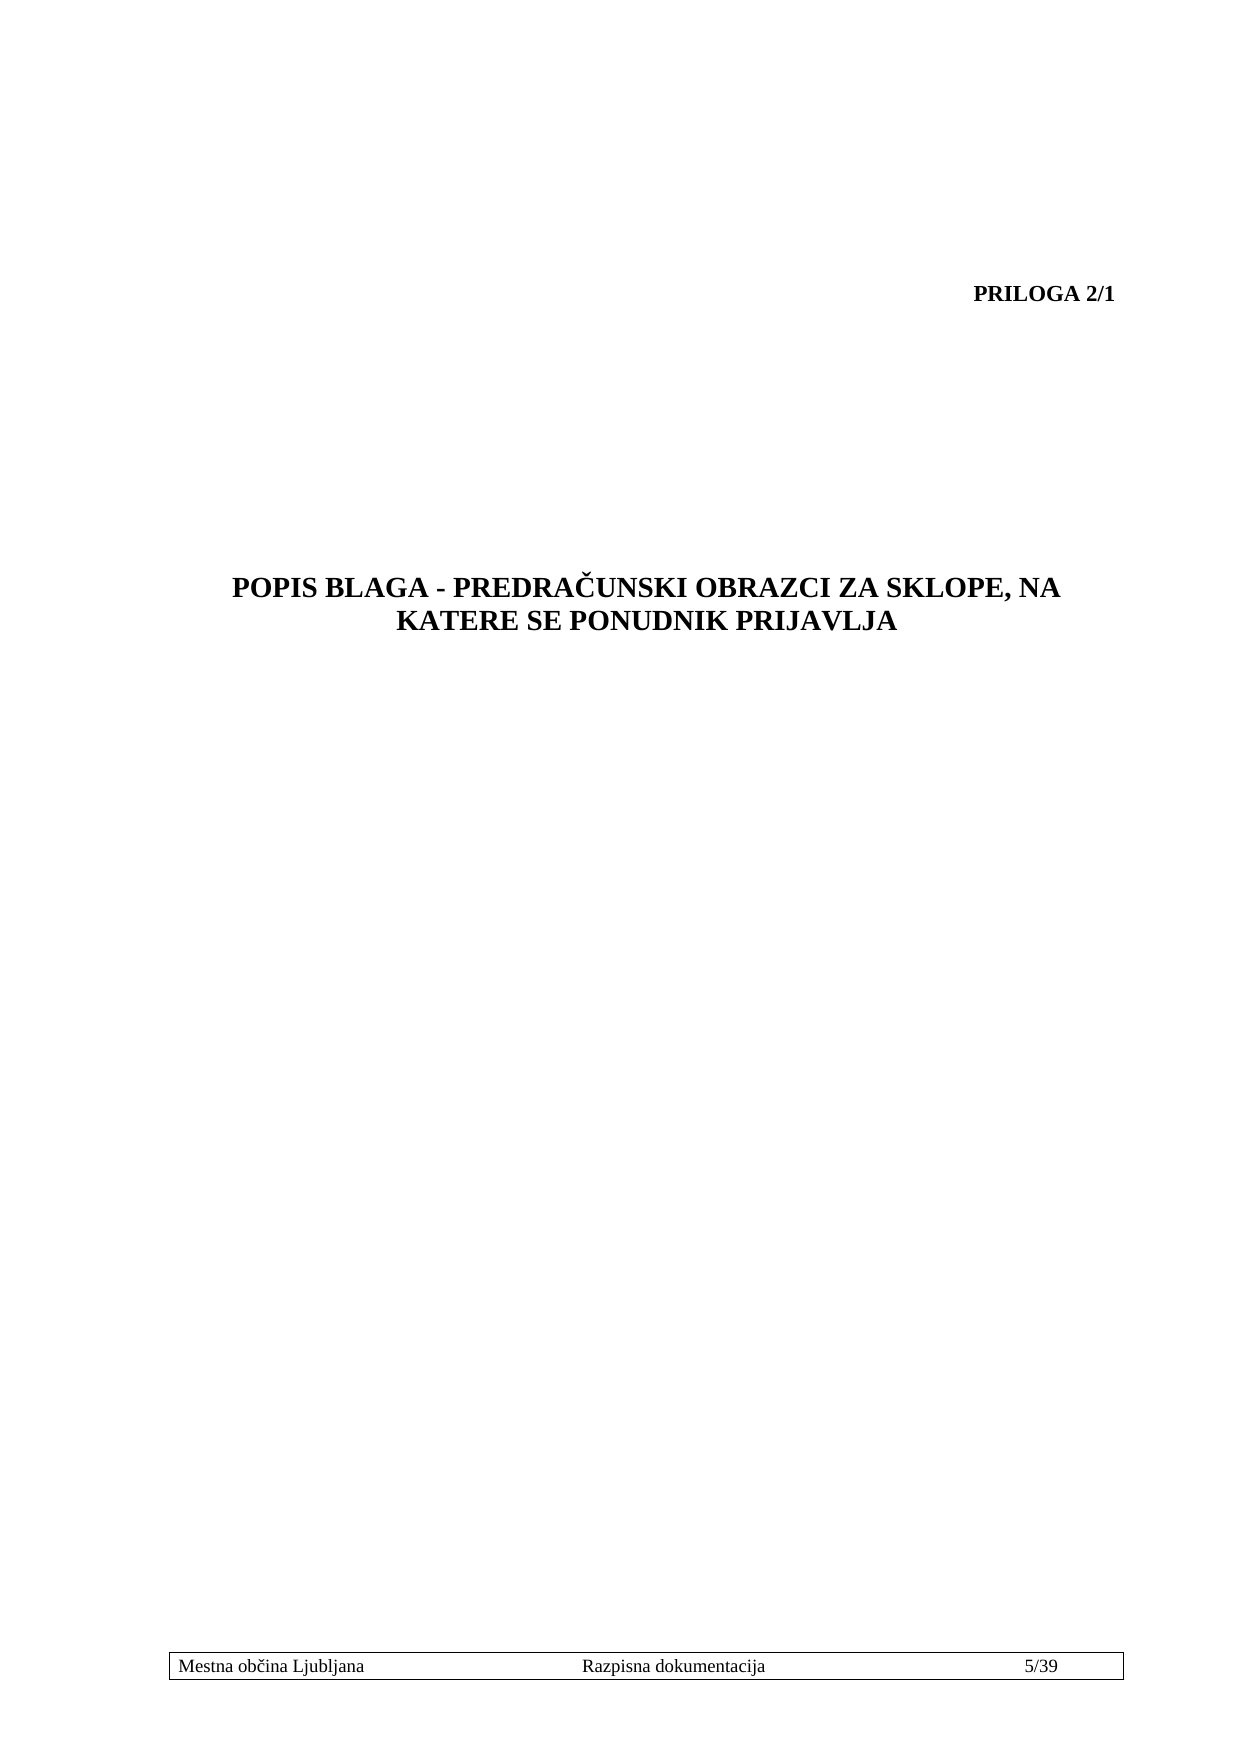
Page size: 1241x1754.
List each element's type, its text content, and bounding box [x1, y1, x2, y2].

text POPIS BLAGA - PREDRAČUNSKI OBRAZCI ZA SKLOPE, NA KATERE SE PONUDNIK PRIJAVLJA [178, 570, 1115, 637]
text PRILOGA 2/1 [66, 280, 1115, 306]
